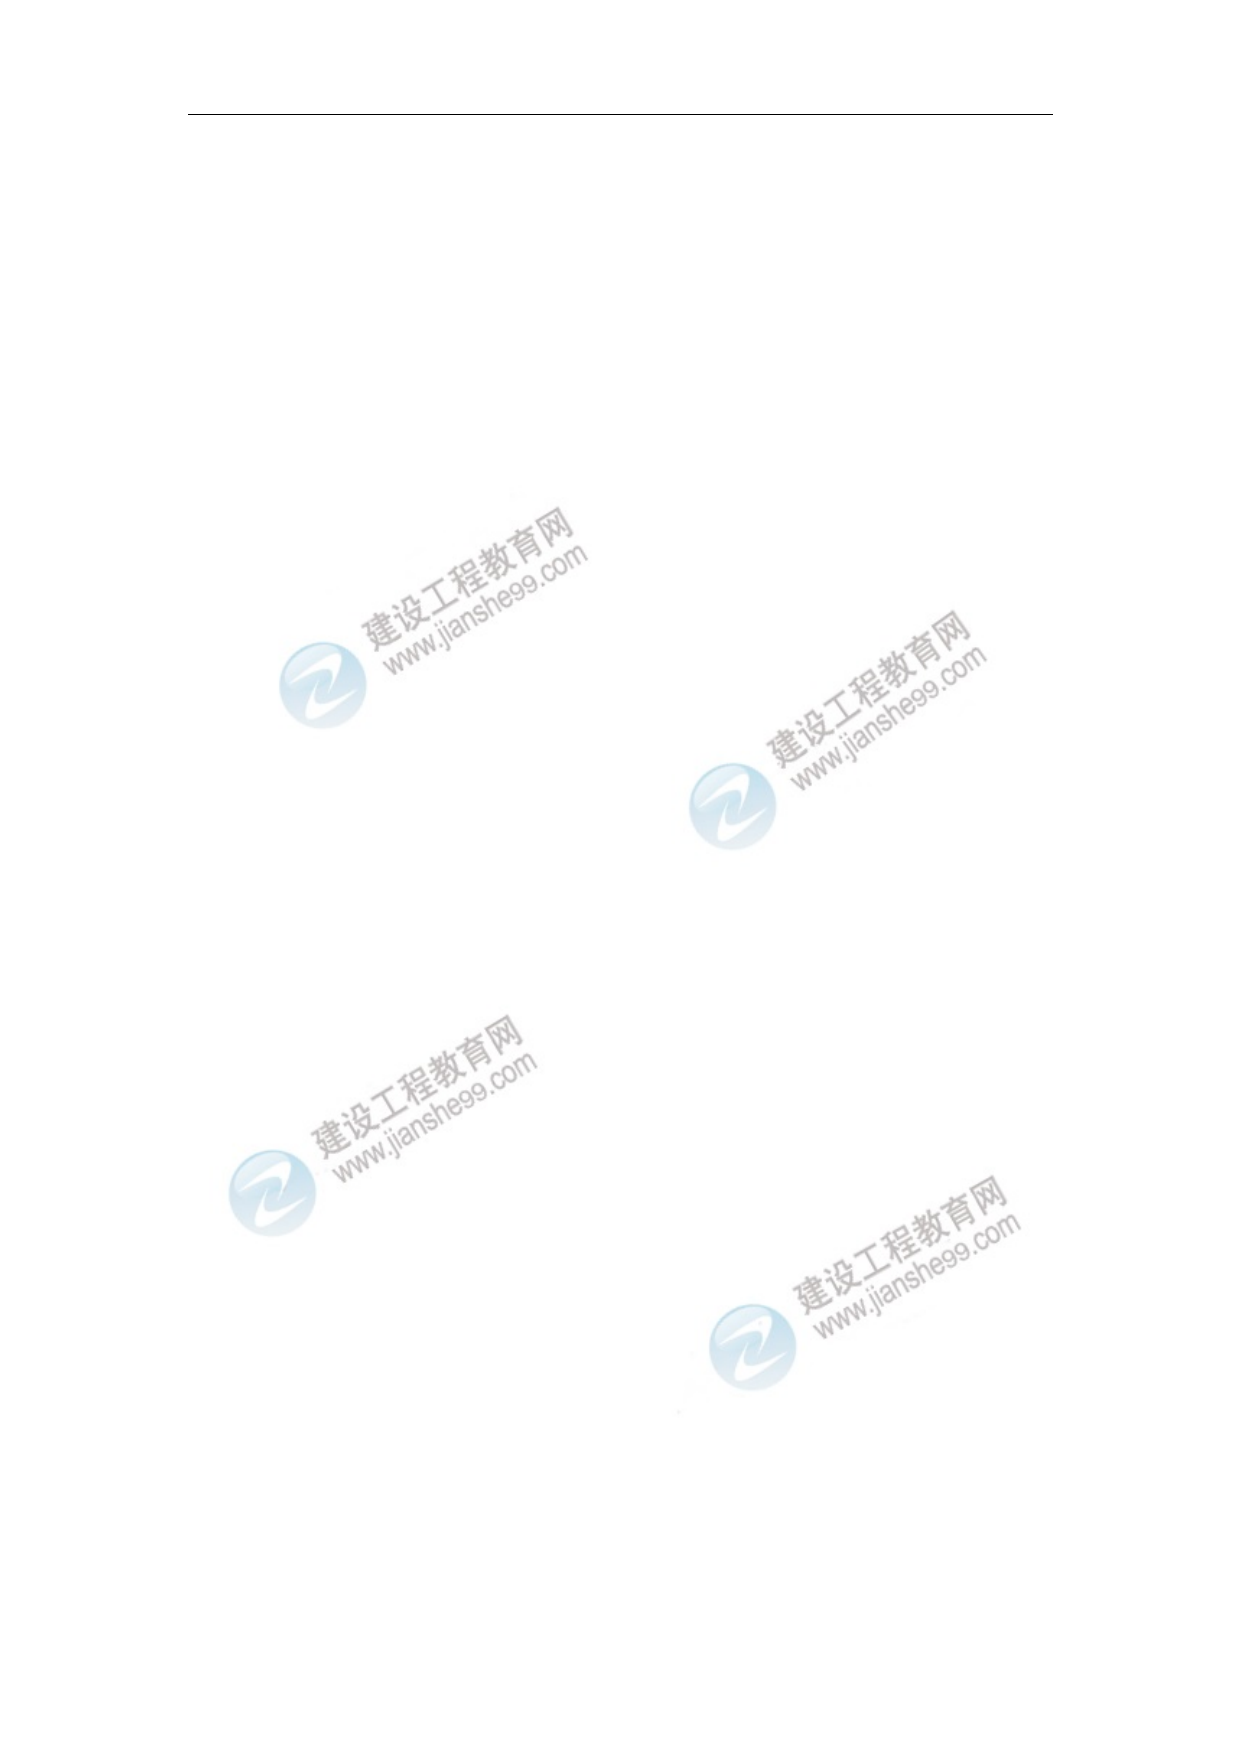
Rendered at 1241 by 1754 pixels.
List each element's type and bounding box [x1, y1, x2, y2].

picture [187, 336, 1053, 1418]
